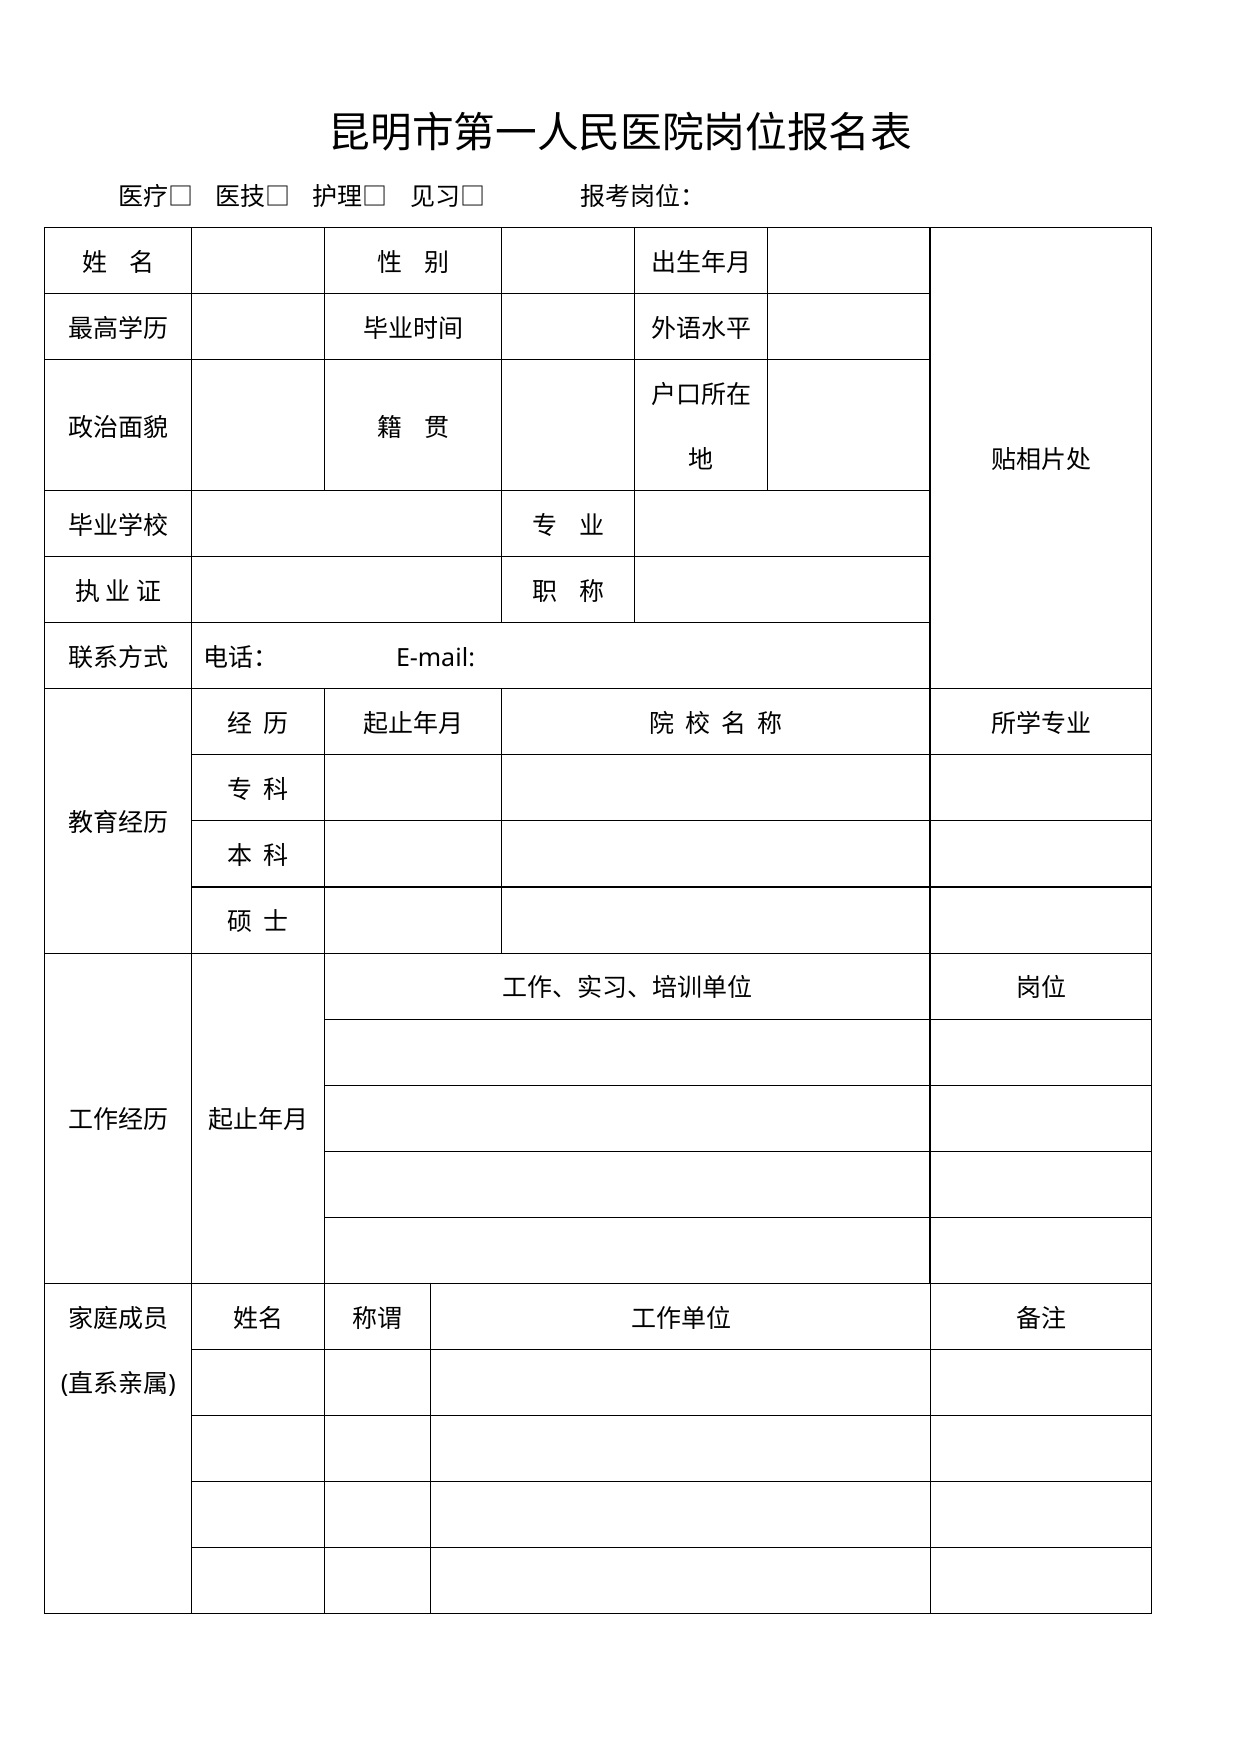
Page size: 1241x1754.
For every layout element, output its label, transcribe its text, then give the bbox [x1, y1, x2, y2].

table_cell [192, 491, 501, 556]
table_cell 称谓 [325, 1284, 430, 1349]
table_cell [502, 821, 929, 886]
table_cell [325, 1416, 430, 1481]
text 昆明市第一人民医院岗位报名表 [118, 97, 1122, 162]
table_cell [931, 755, 1151, 820]
table_cell [325, 755, 501, 820]
table_cell 家庭成员(直系亲属) [45, 1284, 191, 1613]
table_cell 备注 [931, 1284, 1151, 1349]
table_header [768, 228, 929, 293]
table_header [192, 228, 324, 293]
table_cell [502, 755, 929, 820]
table_cell 工作单位 [431, 1284, 930, 1349]
table_cell 硕 士 [192, 888, 324, 952]
table_cell [325, 1152, 929, 1217]
table_cell [192, 1416, 324, 1481]
table_cell 本 科 [192, 821, 324, 886]
table_cell [192, 1350, 324, 1415]
table_cell [931, 1548, 1151, 1613]
table_cell [325, 1218, 929, 1283]
table_cell [325, 888, 501, 952]
table_cell 籍 贯 [325, 360, 501, 490]
table_cell [325, 1482, 430, 1547]
table_cell 政治面貌 [45, 360, 191, 490]
table_cell 专 科 [192, 755, 324, 820]
table_cell 工作、实习、培训单位 [325, 954, 929, 1018]
table_cell 毕业学校 [45, 491, 191, 556]
table_cell 院 校 名 称 [502, 689, 929, 754]
table_cell 职 称 [502, 557, 634, 622]
table_header [502, 228, 634, 293]
table_cell 起止年月 [325, 689, 501, 754]
table_cell 起止年月 [192, 954, 324, 1283]
table_cell [325, 1548, 430, 1613]
table_header 贴相片处 [931, 228, 1151, 688]
table_cell [431, 1416, 930, 1481]
table_cell [192, 1482, 324, 1547]
table_header 出生年月 [635, 228, 767, 293]
table_cell [325, 1086, 929, 1151]
table_cell 电话： E-mail: [192, 623, 929, 688]
table_cell [192, 1548, 324, 1613]
table_header 性 别 [325, 228, 501, 293]
table_cell [931, 1416, 1151, 1481]
table_cell [325, 1350, 430, 1415]
table_cell [768, 360, 929, 490]
table_cell [931, 888, 1151, 952]
table_cell [502, 360, 634, 490]
table_cell [502, 888, 929, 952]
table_cell [431, 1482, 930, 1547]
table_header 姓 名 [45, 228, 191, 293]
table_cell 执 业 证 [45, 557, 191, 622]
table_cell [635, 557, 929, 622]
table_cell 教育经历 [45, 689, 191, 952]
table_cell 工作经历 [45, 954, 191, 1283]
table_cell 经 历 [192, 689, 324, 754]
table_cell [931, 821, 1151, 886]
table_cell [931, 1482, 1151, 1547]
table_cell [931, 1086, 1151, 1151]
table_cell [325, 1020, 929, 1084]
table_cell [931, 1020, 1151, 1084]
table_cell [431, 1350, 930, 1415]
table_cell [431, 1548, 930, 1613]
table_cell 岗位 [931, 954, 1151, 1018]
table_cell [325, 821, 501, 886]
table_cell [192, 294, 324, 359]
table_cell 联系方式 [45, 623, 191, 688]
table_cell [931, 1350, 1151, 1415]
table_cell [931, 1152, 1151, 1217]
table_cell 姓名 [192, 1284, 324, 1349]
table_cell [635, 491, 929, 556]
table_cell [192, 360, 324, 490]
table_cell 最高学历 [45, 294, 191, 359]
text 医疗□ 医技□ 护理□ 见习□ 报考岗位： [118, 162, 1122, 227]
table_cell [931, 1218, 1151, 1283]
table_cell 毕业时间 [325, 294, 501, 359]
table_cell 专 业 [502, 491, 634, 556]
table_cell 外语水平 [635, 294, 767, 359]
table_cell [502, 294, 634, 359]
table_cell [768, 294, 929, 359]
table_cell [192, 557, 501, 622]
table_cell 户口所在地 [635, 360, 767, 490]
table_cell 所学专业 [931, 689, 1151, 754]
